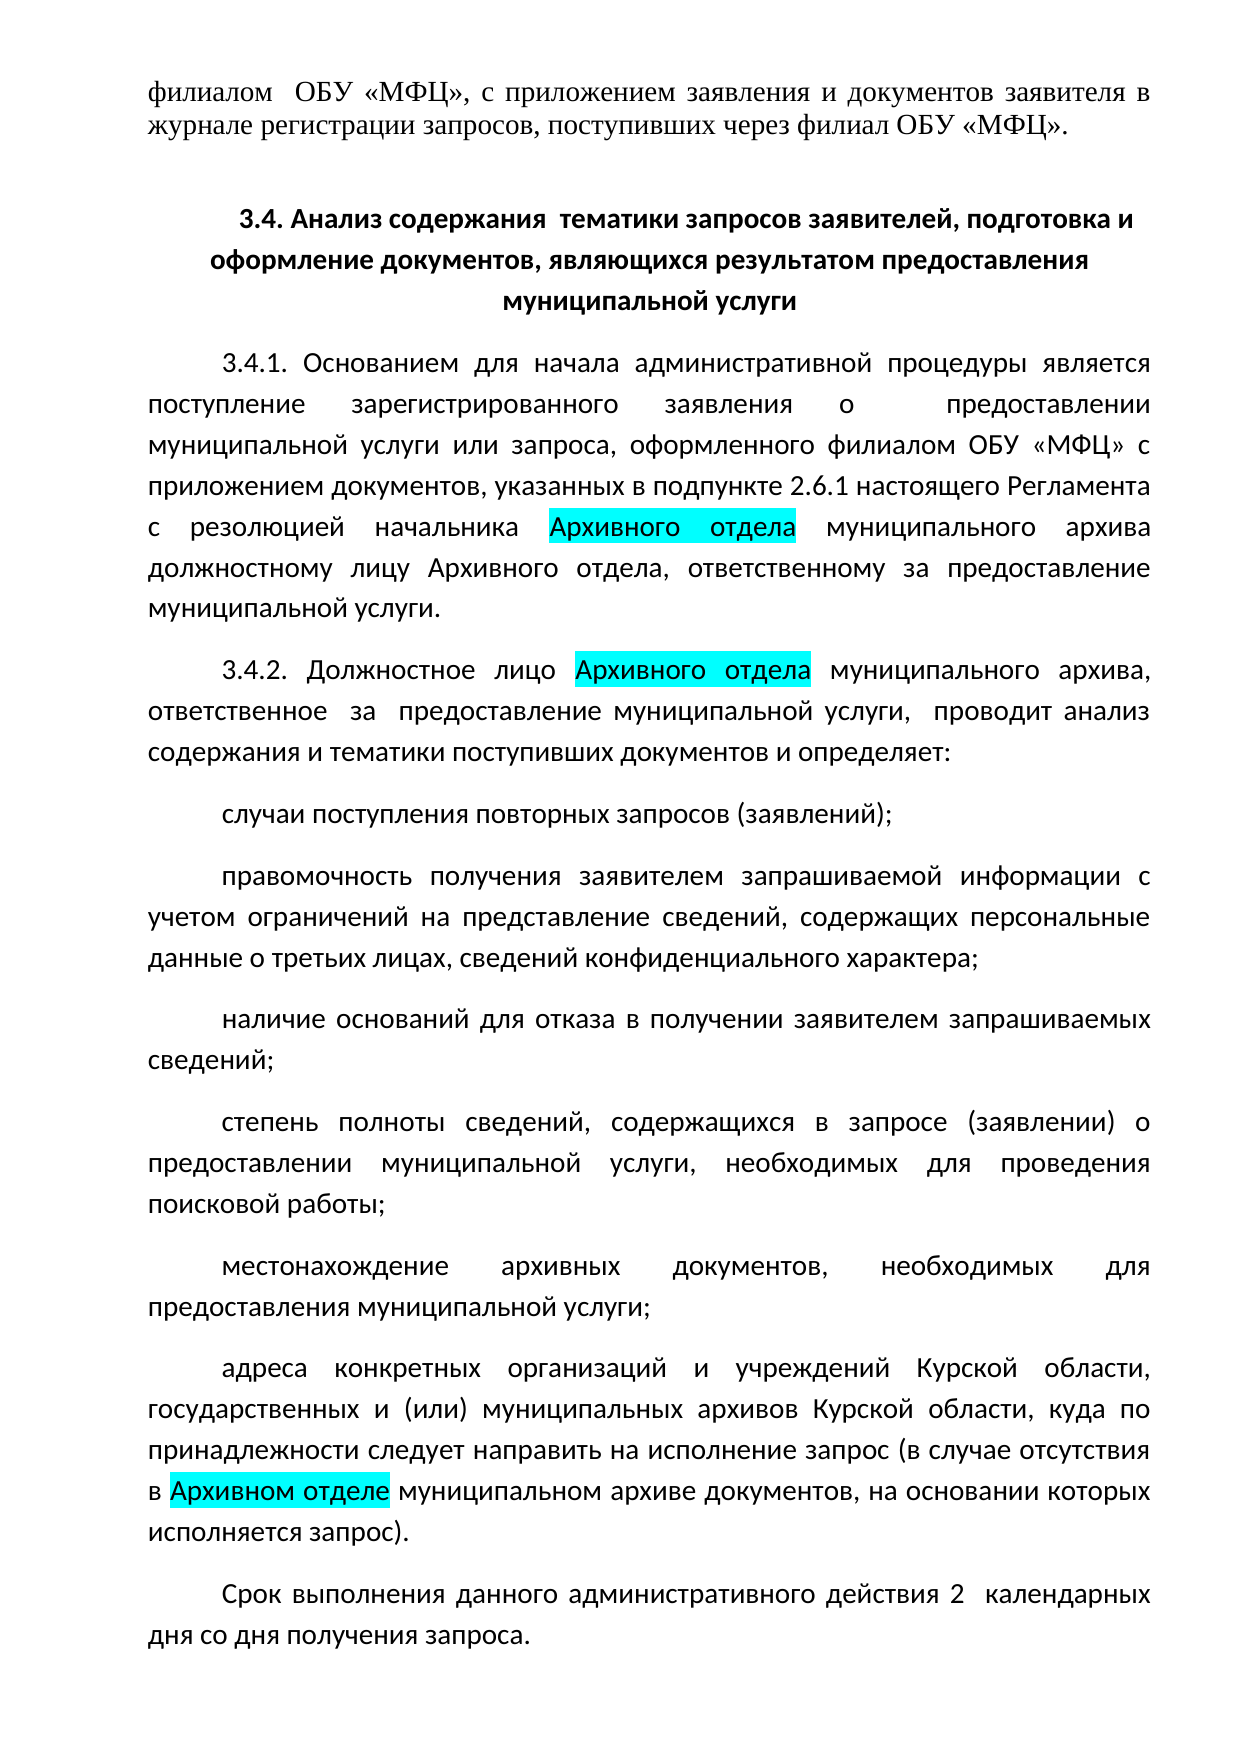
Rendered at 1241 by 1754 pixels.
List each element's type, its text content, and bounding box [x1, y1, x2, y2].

text 3.4. Анализ содержания тематики запросов заявителей, подготовка и оформление документов, являющихся результатом предоставления муниципальной услуги [148, 200, 1152, 318]
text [148, 74, 1152, 141]
text 3.4.2. Должностное лицо Архивного отдела муниципального архива, ответственное за предоставление муниципальной услуги, проводит анализ содержания и тематики поступивших документов и определяет: [148, 651, 1152, 769]
text адреса конкретных организаций и учреждений Курской области, государственных и (или) муниципальных архивов Курской области, куда по принадлежности следует направить на исполнение запрос (в случае отсутствия в Архивном отделе муниципальном архиве документов, на основании которых исполняется запрос). [148, 1349, 1152, 1549]
text наличие оснований для отказа в получении заявителем запрашиваемых сведений; [148, 1000, 1152, 1077]
text правомочность получения заявителем запрашиваемой информации с учетом ограничений на представление сведений, содержащих персональные данные о третьих лицах, сведений конфиденциального характера; [148, 857, 1152, 974]
text местонахождение архивных документов, необходимых для предоставления муниципальной услуги; [148, 1247, 1152, 1323]
text Срок выполнения данного административного действия 2 календарных дня со дня получения запроса. [148, 1575, 1152, 1652]
text степень полноты сведений, содержащихся в запросе (заявлении) о предоставлении муниципальной услуги, необходимых для проведения поисковой работы; [148, 1103, 1152, 1221]
text 3.4.1. Основанием для начала административной процедуры является поступление зарегистрированного заявления о предоставлении муниципальной услуги или запроса, оформленного филиалом ОБУ «МФЦ» с приложением документов, указанных в подпункте 2.6.1 настоящего Регламента с резолюцией начальника Архивного отдела муниципального архива должностному лицу Архивного отдела, ответственному за предоставление муниципальной услуги. [148, 344, 1152, 625]
text случаи поступления повторных запросов (заявлений); [148, 795, 1152, 831]
